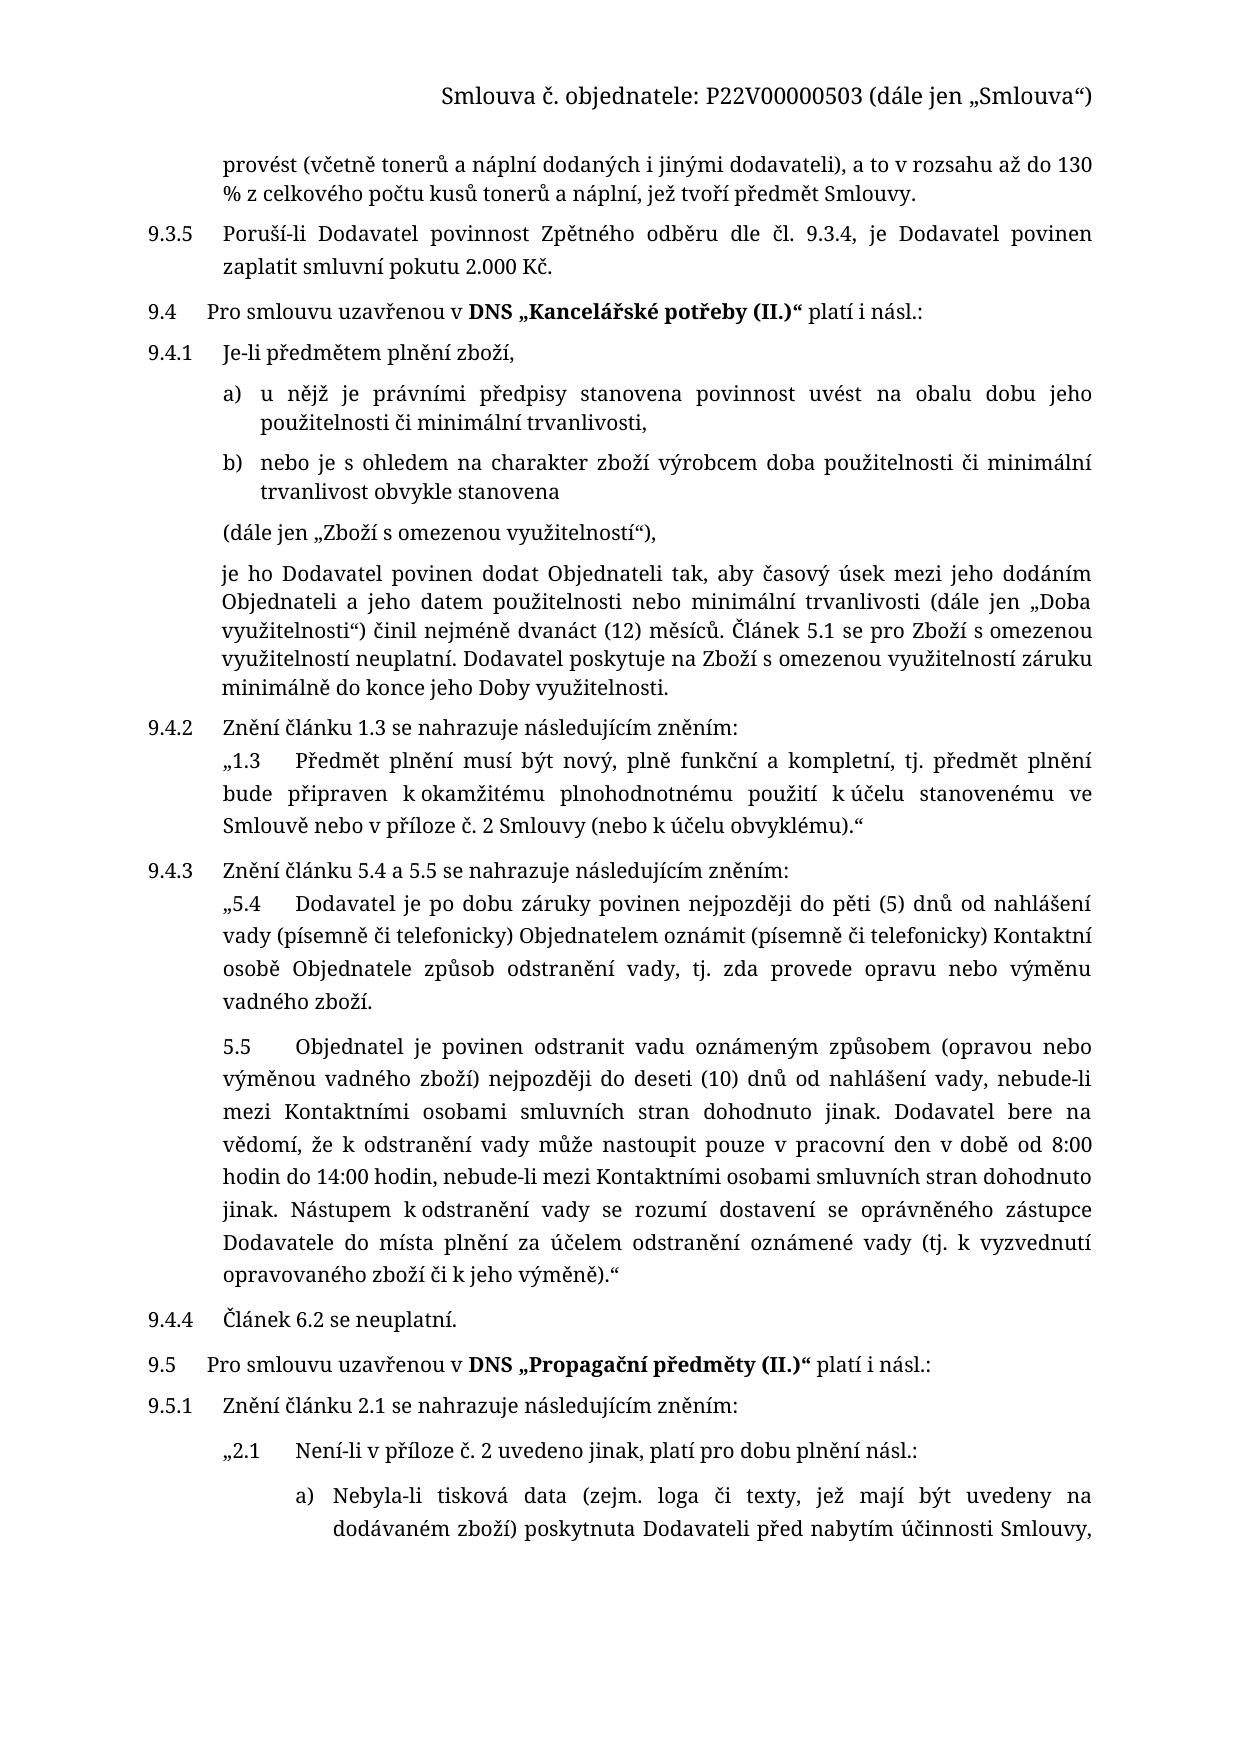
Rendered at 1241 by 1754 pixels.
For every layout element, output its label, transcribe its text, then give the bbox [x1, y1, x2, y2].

list 5.5 Objednatel je povinen odstranit vadu oznámeným způsobem (opravou nebo výměnou vadného zboží) nejpozději do deseti (10) dnů od nahlášení vady, nebude-li mezi Kontaktními osobami smluvních stran dohodnuto jinak. Dodavatel bere na vědomí, že k odstranění vady může nastoupit pouze v pracovní den v době od 8:00 hodin do 14:00 hodin, nebude-li mezi Kontaktními osobami smluvních stran dohodnuto jinak. Nástupem k odstranění vady se rozumí dostavení se oprávněného zástupce Dodavatele do místa plnění za účelem odstranění oznámené vady (tj. k vyzvednutí opravovaného zboží či k jeho výměně).“ [223, 1032, 1093, 1289]
list Poruší-li Dodavatel povinnost Zpětného odběru dle čl. 9.3.4, je Dodavatel povinen zaplatit smluvní pokutu 2.000 Kč. [148, 219, 1093, 281]
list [148, 150, 1093, 207]
list „1.3 Předmět plnění musí být nový, plně funkční a kompletní, tj. předmět plnění bude připraven k okamžitému plnohodnotnému použití k účelu stanovenému ve Smlouvě nebo v příloze č. 2 Smlouvy (nebo k účelu obvyklému).“ [223, 746, 1093, 840]
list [295, 1482, 1093, 1543]
list Pro smlouvu uzavřenou v DNS „Propagační předměty (II.)“ platí i násl.: [148, 1350, 1093, 1379]
list Pro smlouvu uzavřenou v DNS „Kancelářské potřeby (II.)“ platí i násl.: [148, 297, 1093, 326]
text je ho Dodavatel povinen dodat Objednateli tak, aby časový úsek mezi jeho dodáním Objednateli a jeho datem použitelnosti nebo minimální trvanlivosti (dále jen „Doba využitelnosti“) činil nejméně dvanáct (12) měsíců. Článek 5.1 se pro Zboží s omezenou využitelností neuplatní. Dodavatel poskytuje na Zboží s omezenou využitelností záruku minimálně do konce jeho Doby využitelnosti. [221, 559, 1093, 701]
list „5.4 Dodavatel je po dobu záruky povinen nejpozději do pěti (5) dnů od nahlášení vady (písemně či telefonicky) Objednatelem oznámit (písemně či telefonicky) Kontaktní osobě Objednatele způsob odstranění vady, tj. zda provede opravu nebo výměnu vadného zboží. [223, 889, 1093, 1015]
list Znění článku 5.4 a 5.5 se nahrazuje následujícím zněním: [148, 856, 1093, 885]
list Je-li předmětem plnění zboží, [148, 338, 1093, 367]
list „2.1 Není-li v příloze č. 2 uvedeno jinak, platí pro dobu plnění násl.: [223, 1436, 1093, 1465]
list Znění článku 1.3 se nahrazuje následujícím zněním: [148, 713, 1093, 742]
list Znění článku 2.1 se nahrazuje následujícím zněním: [148, 1391, 1093, 1420]
text (dále jen „Zboží s omezenou využitelností“), [223, 518, 1093, 546]
list u nějž je právními předpisy stanovena povinnost uvést na obalu dobu jeho použitelnosti či minimální trvanlivosti, [223, 379, 1093, 436]
list Článek 6.2 se neuplatní. [148, 1305, 1093, 1334]
list nebo je s ohledem na charakter zboží výrobcem doba použitelnosti či minimální trvanlivost obvykle stanovena [223, 448, 1093, 505]
